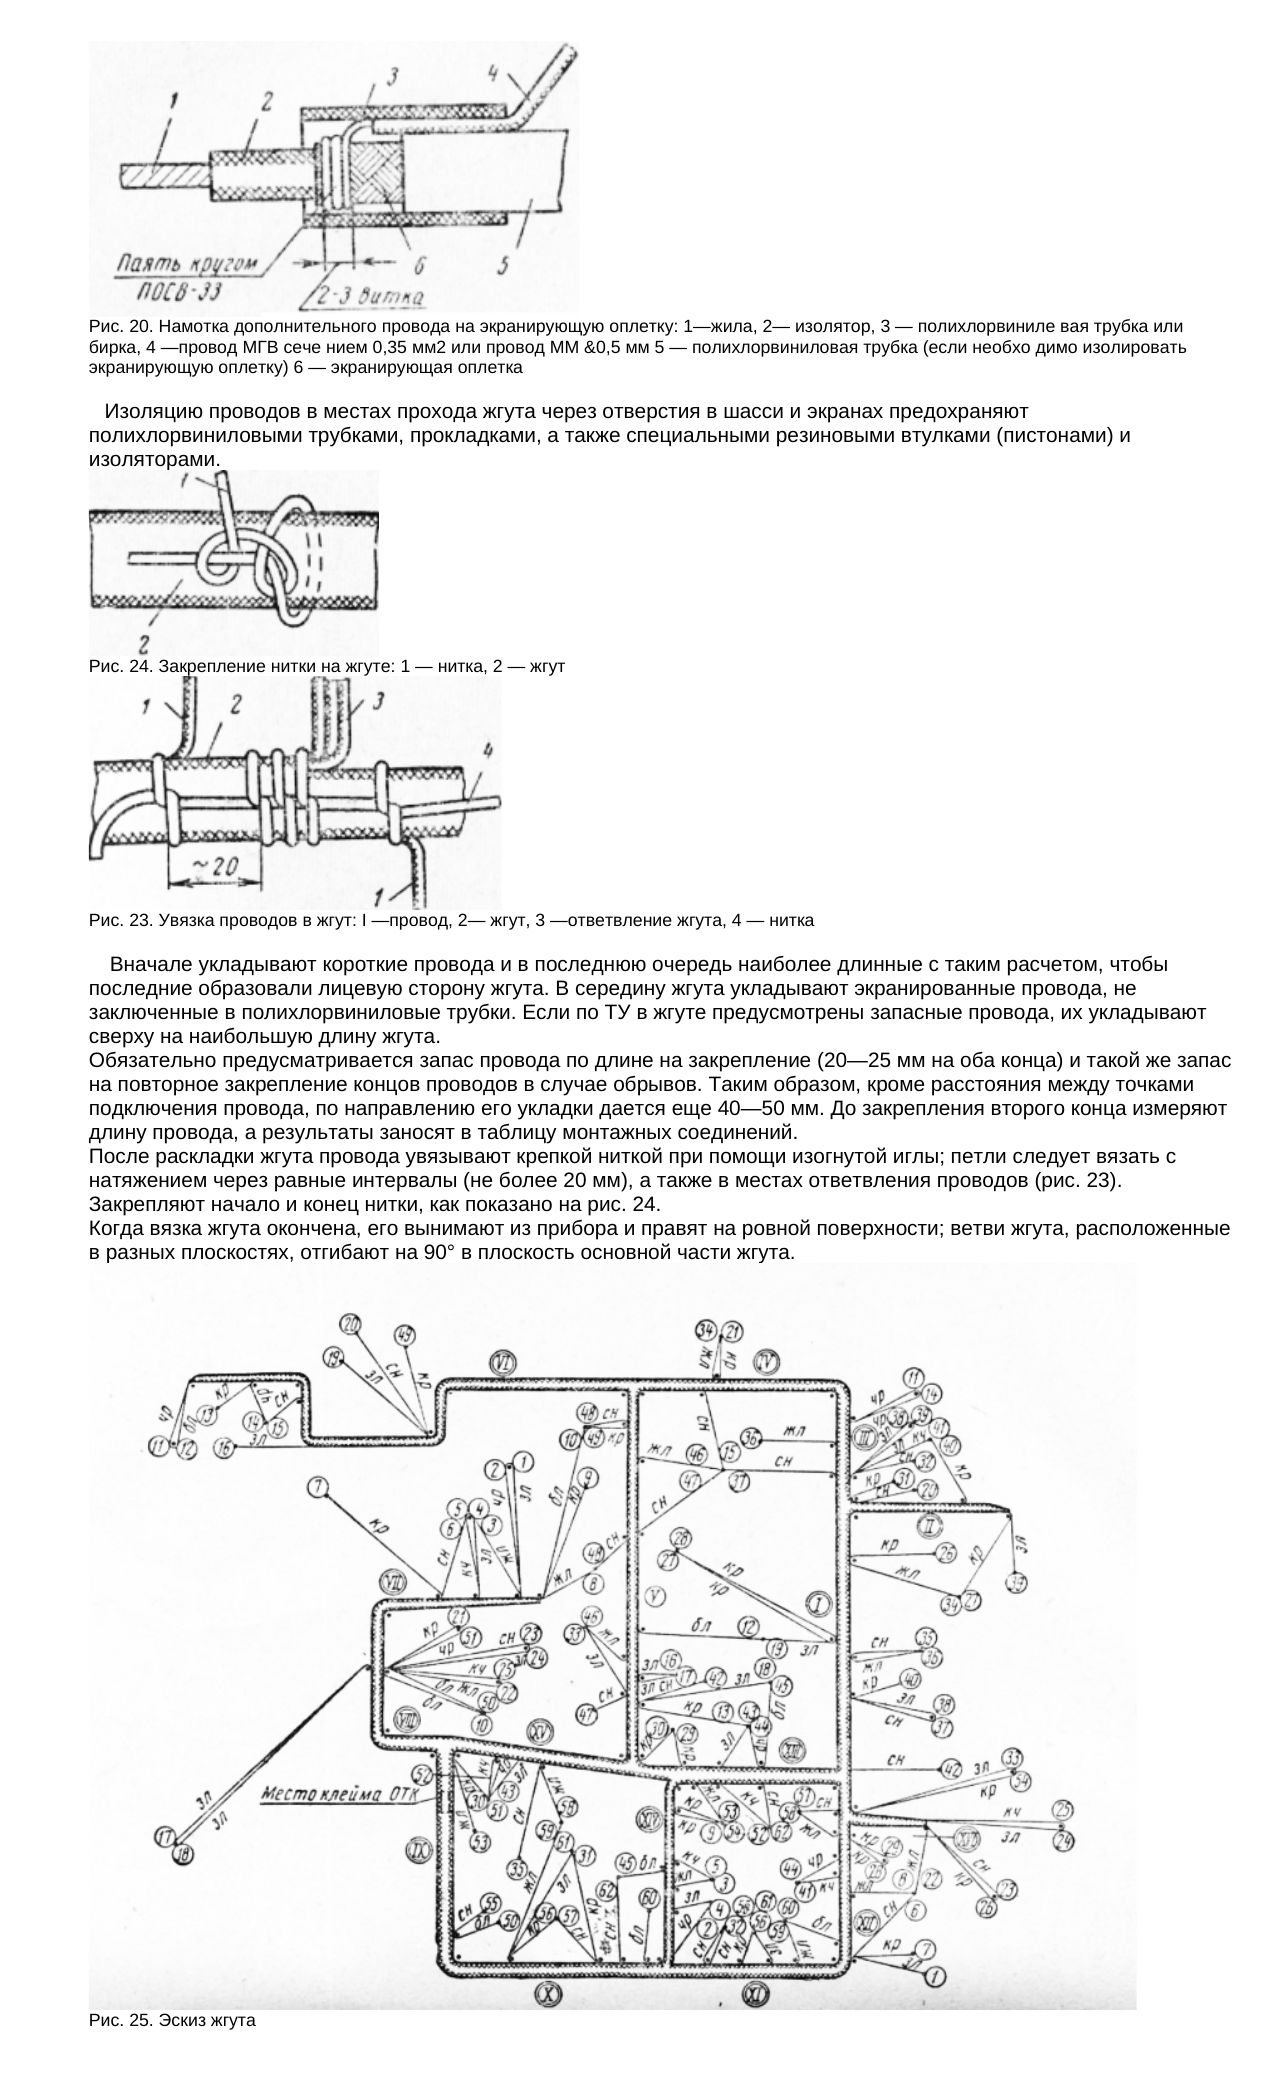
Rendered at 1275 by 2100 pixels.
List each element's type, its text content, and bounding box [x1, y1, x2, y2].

picture [88, 676, 502, 910]
text Обязательно предусматривается запас провода по длине на закрепление (20—25 мм на оба конца) и такой же запас на повторное закрепление концов проводов в случае обрывов. Таким образом, кроме расстояния между точками подключения провода, по направлению его укладки дается еще 40—50 мм. До закрепления второго конца измеряют длину провода, а результаты заносят в таблицу монтажных соединений. [89, 1048, 1234, 1144]
picture [88, 1263, 1137, 2010]
text Вначале укладывают короткие провода и в последнюю очередь наиболее длинные с таким расчетом, чтобы последние образовали лицевую сторону жгута. В середину жгута укладывают экранированные провода, не заключенные в полихлорвиниловые трубки. Если по ТУ в жгуте предусмотрены запасные провода, их укладывают сверху на наибольшую длину жгута. [89, 952, 1234, 1048]
text Когда вязка жгута окончена, его вынимают из прибора и правят на ровной поверхности; ветви жгута, расположенные в разных плоскостях, отгибают на 90° в плоскость основной части жгута. [89, 1216, 1234, 1263]
text Рис. 25. Эскиз жгута [89, 2010, 1234, 2030]
text Рис. 20. Намотка дополнительного провода на экранирующую оплетку: 1—жила, 2— изолятор, 3 — полихлорвиниле вая трубка или бирка, 4 —провод МГВ сече нием 0,35 мм2 или провод MM &0,5 мм 5 — полихлорвиниловая трубка (если необхо димо изолировать экранирующую оплетку) 6 — экранирующая оплетка [89, 316, 1234, 377]
text Рис. 24. Закрепление нитки на жгуте: 1 — нитка, 2 — жгут [89, 656, 1234, 676]
picture [88, 470, 379, 656]
text Изоляцию проводов в местах прохода жгута через отверстия в шасси и экранах предохраняют полихлорвиниловыми трубками, прокладками, а также специальными резиновыми втулками (пистонами) и изоляторами. [89, 399, 1234, 471]
text После раскладки жгута провода увязывают крепкой ниткой при помощи изогнутой иглы; петли следует вязать с натяжением через равные интервалы (не более 20 мм), а также в местах ответвления проводов (рис. 23). Закрепляют начало и конец нитки, как показано на рис. 24. [89, 1144, 1234, 1216]
picture [88, 41, 580, 317]
text Рис. 23. Увязка проводов в жгут: I —провод, 2— жгут, 3 —ответвление жгута, 4 — нитка [89, 910, 1234, 930]
